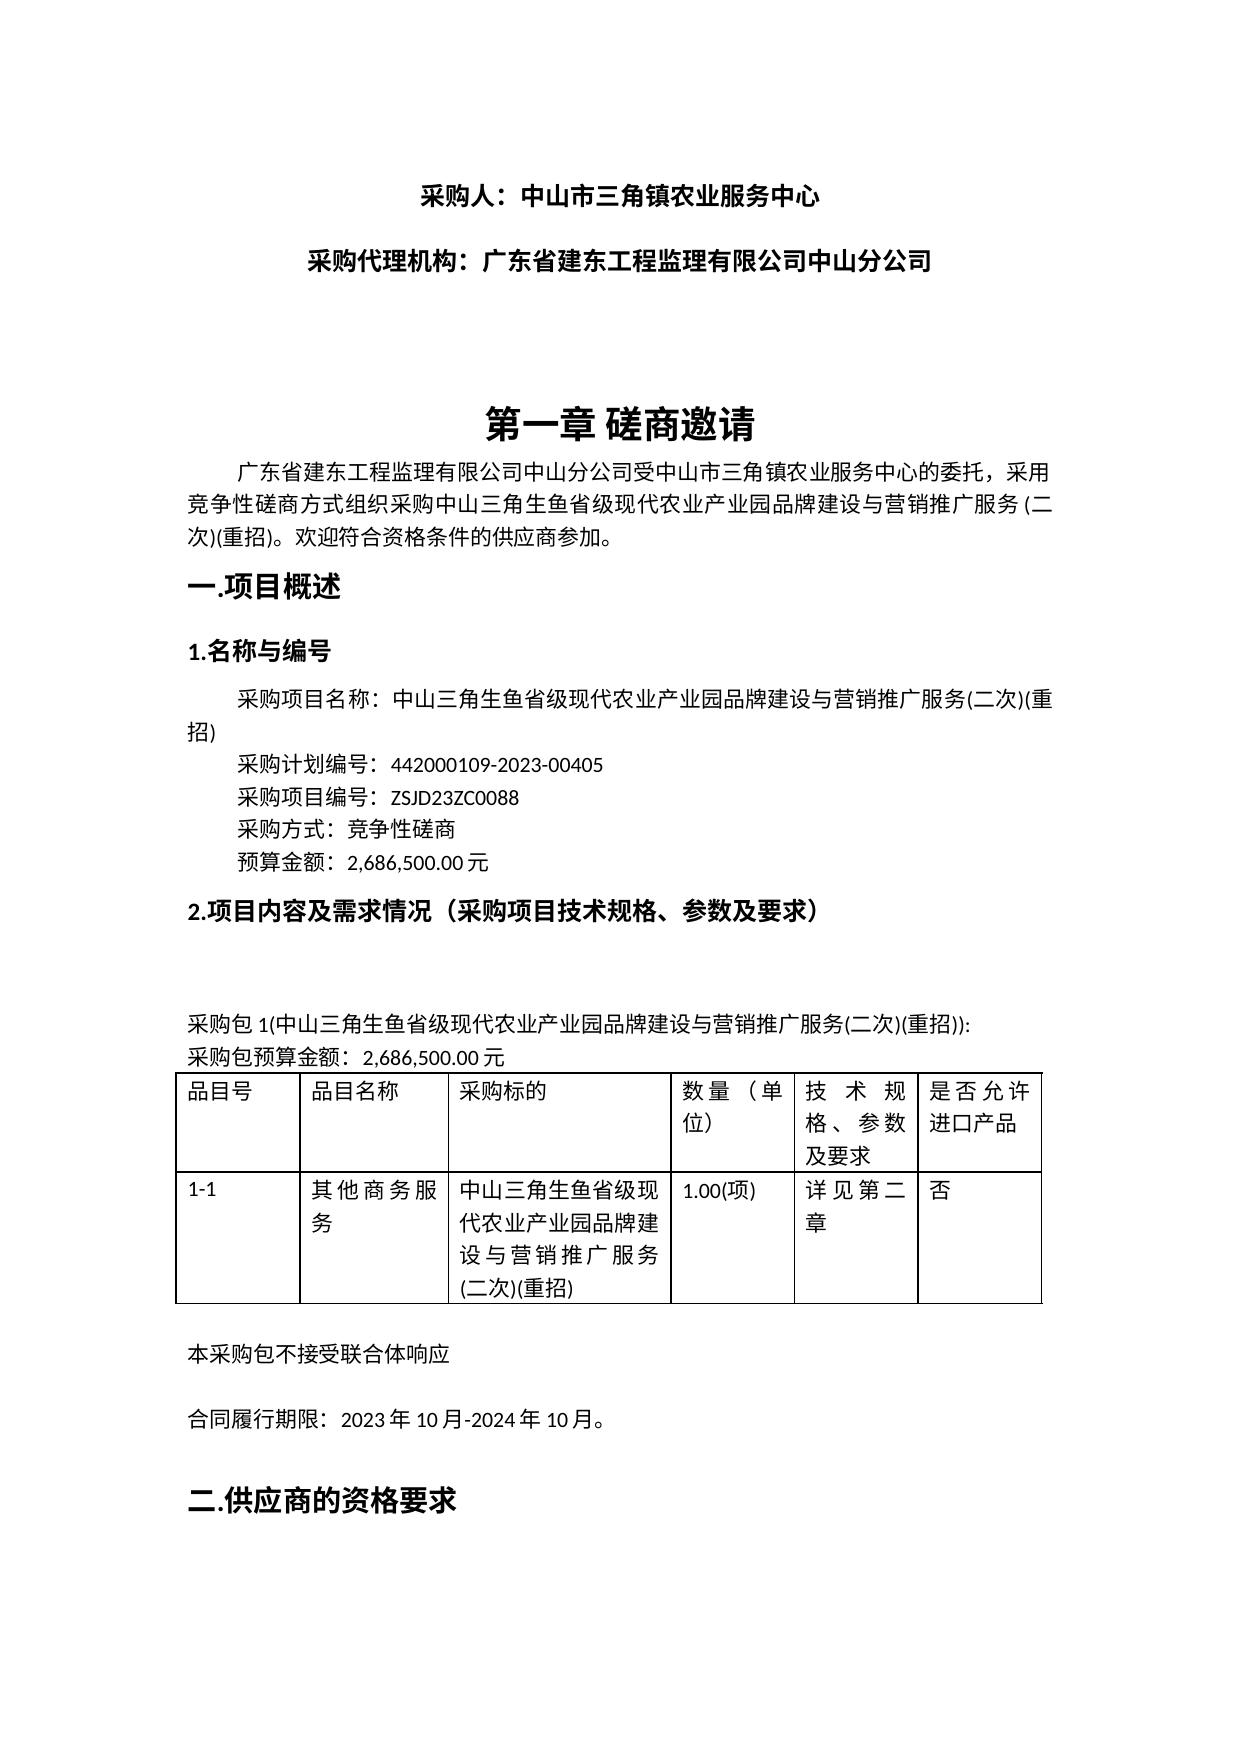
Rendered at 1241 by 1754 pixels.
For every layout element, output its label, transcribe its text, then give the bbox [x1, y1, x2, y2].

table_cell 1-1 [177, 1173, 299, 1303]
text 一.项目概述 [187, 552, 1053, 617]
text 采购代理机构：广东省建东工程监理有限公司中山分公司 [187, 227, 1053, 292]
table_header 采购标的 [449, 1074, 670, 1171]
text 本采购包不接受联合体响应 [187, 1337, 1053, 1369]
text 预算金额：2,686,500.00元 [187, 844, 1053, 877]
text 采购包1(中山三角生鱼省级现代农业产业园品牌建设与营销推广服务(二次)(重招)): [187, 1007, 1053, 1039]
table_header 品目号 [177, 1074, 299, 1171]
table_cell 详见第二章 [795, 1173, 917, 1303]
table_header 品目名称 [301, 1074, 448, 1171]
table_cell 其他商务服务 [301, 1173, 448, 1303]
text 广东省建东工程监理有限公司中山分公司受中山市三角镇农业服务中心的委托，采用竞争性磋商方式组织采购中山三角生鱼省级现代农业产业园品牌建设与营销推广服务(二次)(重招)。欢迎符合资格条件的供应商参加。 [187, 454, 1053, 552]
text 采购人：中山市三角镇农业服务中心 [187, 162, 1053, 227]
text 采购项目编号：ZSJD23ZC0088 [187, 779, 1053, 812]
text 2.项目内容及需求情况（采购项目技术规格、参数及要求） [187, 877, 1053, 942]
table_cell 1.00(项) [672, 1173, 794, 1303]
text 采购计划编号：442000109-2023-00405 [187, 747, 1053, 779]
table_header 数量（单位） [672, 1074, 794, 1171]
text 1.名称与编号 [187, 617, 1053, 682]
text 采购项目名称：中山三角生鱼省级现代农业产业园品牌建设与营销推广服务(二次)(重招) [187, 682, 1053, 747]
text 二.供应商的资格要求 [187, 1467, 1053, 1532]
table_cell 中山三角生鱼省级现代农业产业园品牌建设与营销推广服务(二次)(重招) [449, 1173, 670, 1303]
text 合同履行期限：2023年10月-2024年10月。 [187, 1402, 1053, 1434]
text 第一章 磋商邀请 [187, 389, 1053, 454]
table_header 是否允许进口产品 [919, 1074, 1041, 1171]
table_cell 否 [919, 1173, 1041, 1303]
text 采购方式：竞争性磋商 [187, 812, 1053, 844]
table_header 技术规格、参数及要求 [795, 1074, 917, 1171]
text 采购包预算金额：2,686,500.00元 [187, 1039, 1053, 1072]
